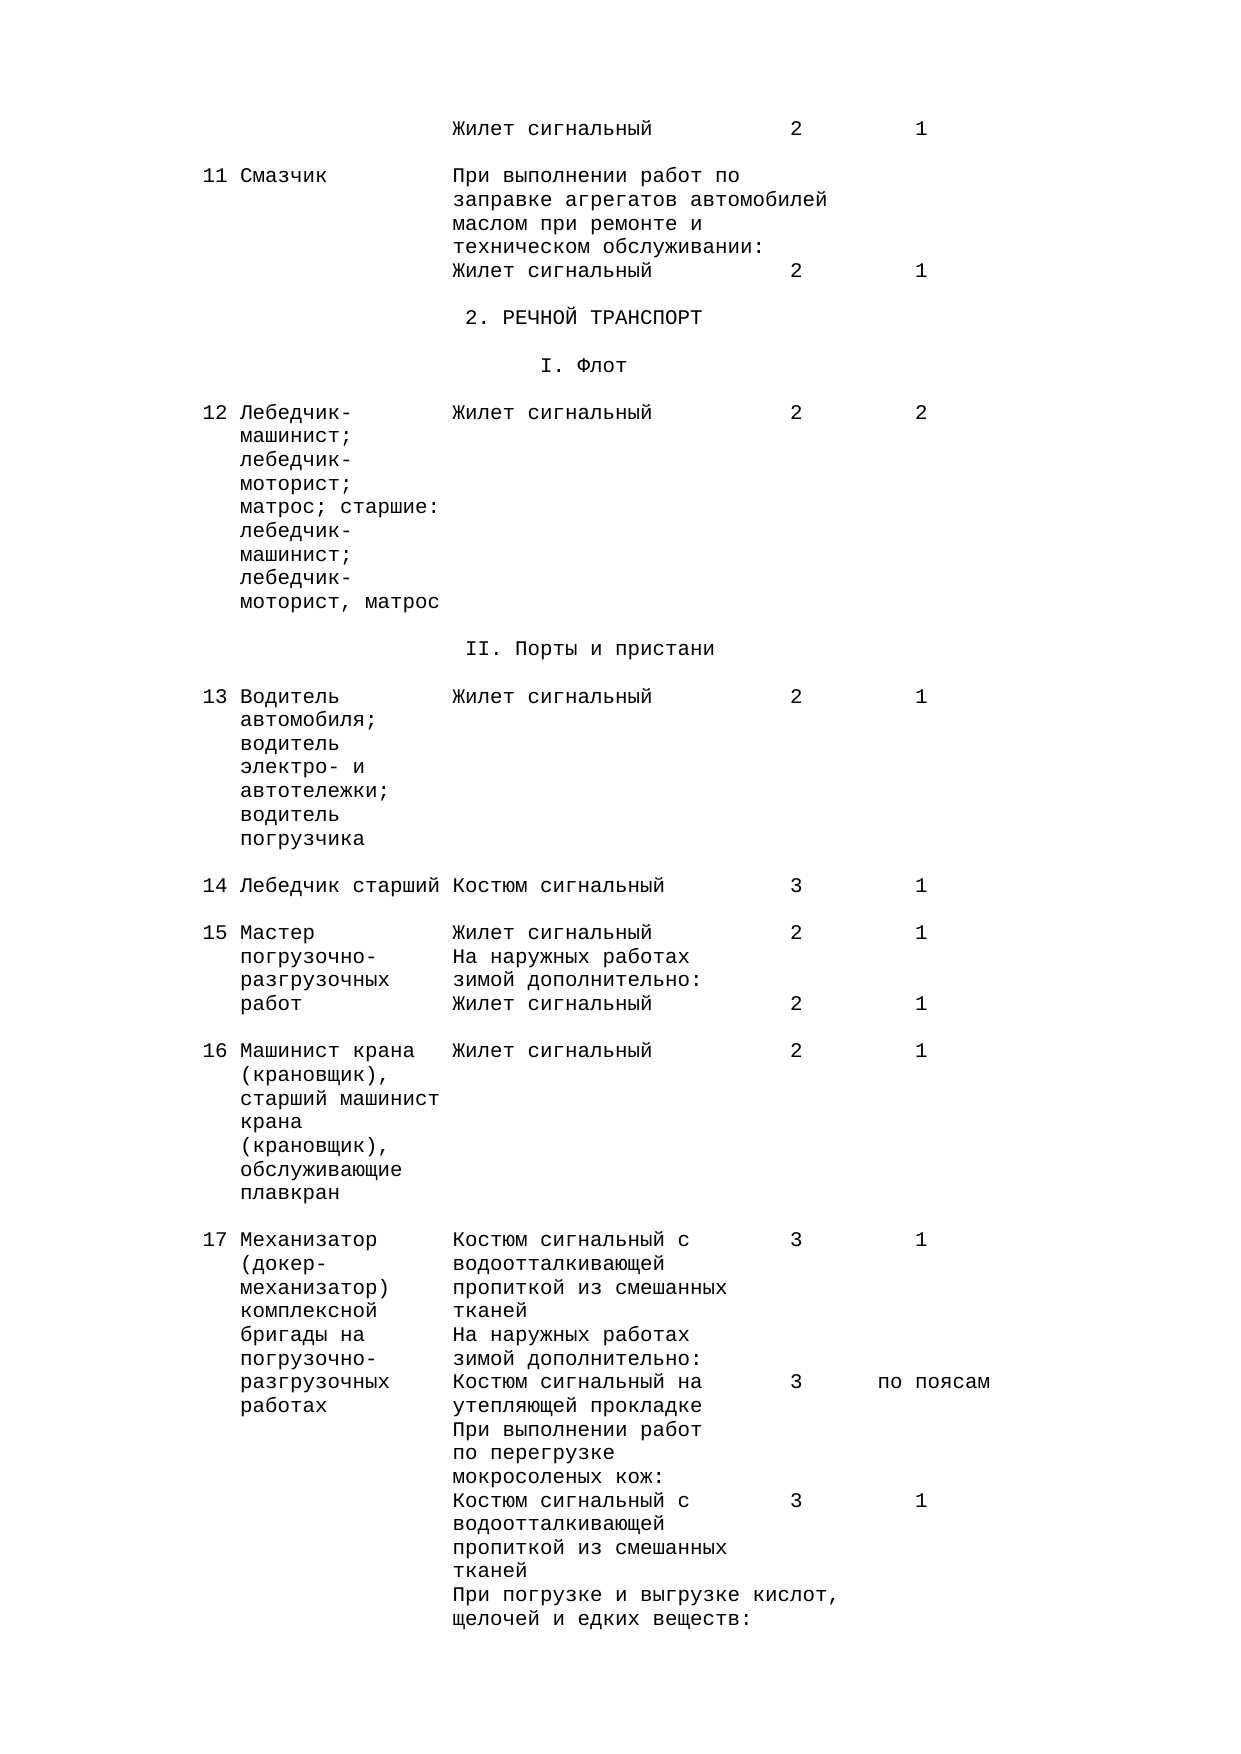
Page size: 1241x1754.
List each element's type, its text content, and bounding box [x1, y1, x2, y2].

text При выполнении работ [177, 1419, 1152, 1442]
text водоотталкивающей [177, 1513, 1152, 1537]
text тканей [177, 1561, 1152, 1584]
text по перегрузке [177, 1442, 1152, 1466]
text погрузочно- зимой дополнительно: [177, 1348, 1152, 1371]
text комплексной тканей [177, 1300, 1152, 1324]
text маслом при ремонте и [177, 213, 1152, 236]
text 12 Лебедчик- Жилет сигнальный 2 2 [177, 402, 1152, 426]
text При погрузке и выгрузке кислот, [177, 1584, 1152, 1608]
text матрос; старшие: [177, 496, 1152, 520]
text водитель [177, 733, 1152, 757]
text 16 Машинист крана Жилет сигнальный 2 1 [177, 1040, 1152, 1064]
text обслуживающие [177, 1158, 1152, 1182]
text плавкран [177, 1182, 1152, 1206]
text Жилет сигнальный 2 1 [177, 118, 1152, 142]
text работ Жилет сигнальный 2 1 [177, 993, 1152, 1017]
text моторист; [177, 473, 1152, 496]
text лебедчик- [177, 520, 1152, 544]
text крана [177, 1111, 1152, 1135]
text разгрузочных Костюм сигнальный на 3 по поясам [177, 1371, 1152, 1395]
text 13 Водитель Жилет сигнальный 2 1 [177, 686, 1152, 709]
text 17 Механизатор Костюм сигнальный с 3 1 [177, 1229, 1152, 1253]
text лебедчик- [177, 449, 1152, 473]
text 11 Смазчик При выполнении работ по [177, 165, 1152, 189]
text I. Флот [177, 354, 1152, 378]
text (крановщик), [177, 1135, 1152, 1158]
text старший машинист [177, 1088, 1152, 1111]
text автотележки; [177, 780, 1152, 804]
text машинист; [177, 544, 1152, 567]
text Костюм сигнальный с 3 1 [177, 1489, 1152, 1513]
text механизатор) пропиткой из смешанных [177, 1277, 1152, 1300]
text II. Порты и пристани [177, 638, 1152, 662]
text работах утепляющей прокладке [177, 1395, 1152, 1419]
text электро- и [177, 757, 1152, 780]
text 15 Мастер Жилет сигнальный 2 1 [177, 922, 1152, 946]
text мокросоленых кож: [177, 1466, 1152, 1489]
text разгрузочных зимой дополнительно: [177, 969, 1152, 993]
text техническом обслуживании: [177, 236, 1152, 260]
text машинист; [177, 426, 1152, 449]
text бригады на На наружных работах [177, 1324, 1152, 1348]
text Жилет сигнальный 2 1 [177, 260, 1152, 284]
text пропиткой из смешанных [177, 1537, 1152, 1561]
text погрузчика [177, 827, 1152, 851]
text моторист, матрос [177, 591, 1152, 615]
text 14 Лебедчик старший Костюм сигнальный 3 1 [177, 875, 1152, 898]
text заправке агрегатов автомобилей [177, 189, 1152, 213]
text водитель [177, 804, 1152, 827]
text щелочей и едких веществ: [177, 1608, 1152, 1631]
text погрузочно- На наружных работах [177, 946, 1152, 969]
text лебедчик- [177, 567, 1152, 591]
text 2. РЕЧНОЙ ТРАНСПОРТ [177, 307, 1152, 331]
text (крановщик), [177, 1064, 1152, 1088]
text (докер- водоотталкивающей [177, 1253, 1152, 1277]
text автомобиля; [177, 709, 1152, 733]
